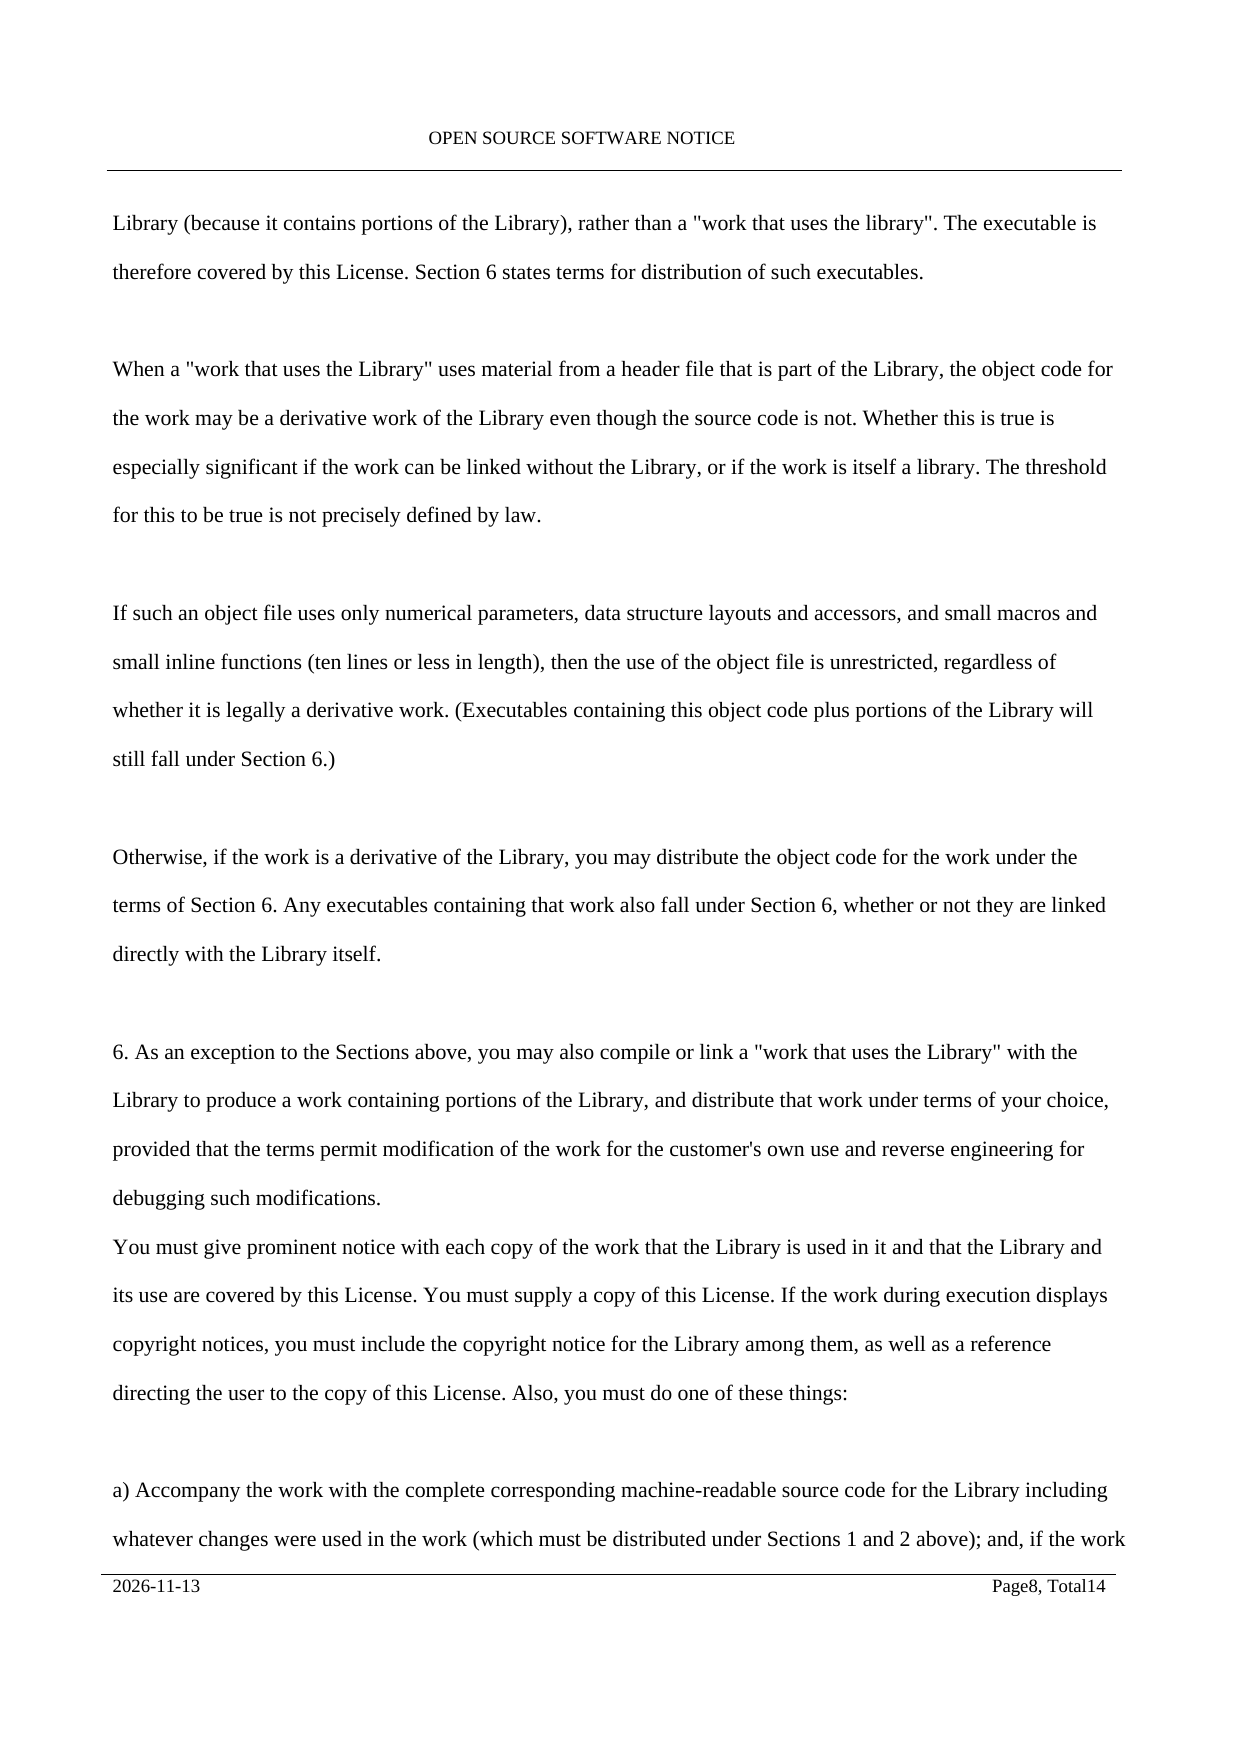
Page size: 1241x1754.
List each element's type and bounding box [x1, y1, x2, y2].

text [112, 206, 1128, 1555]
